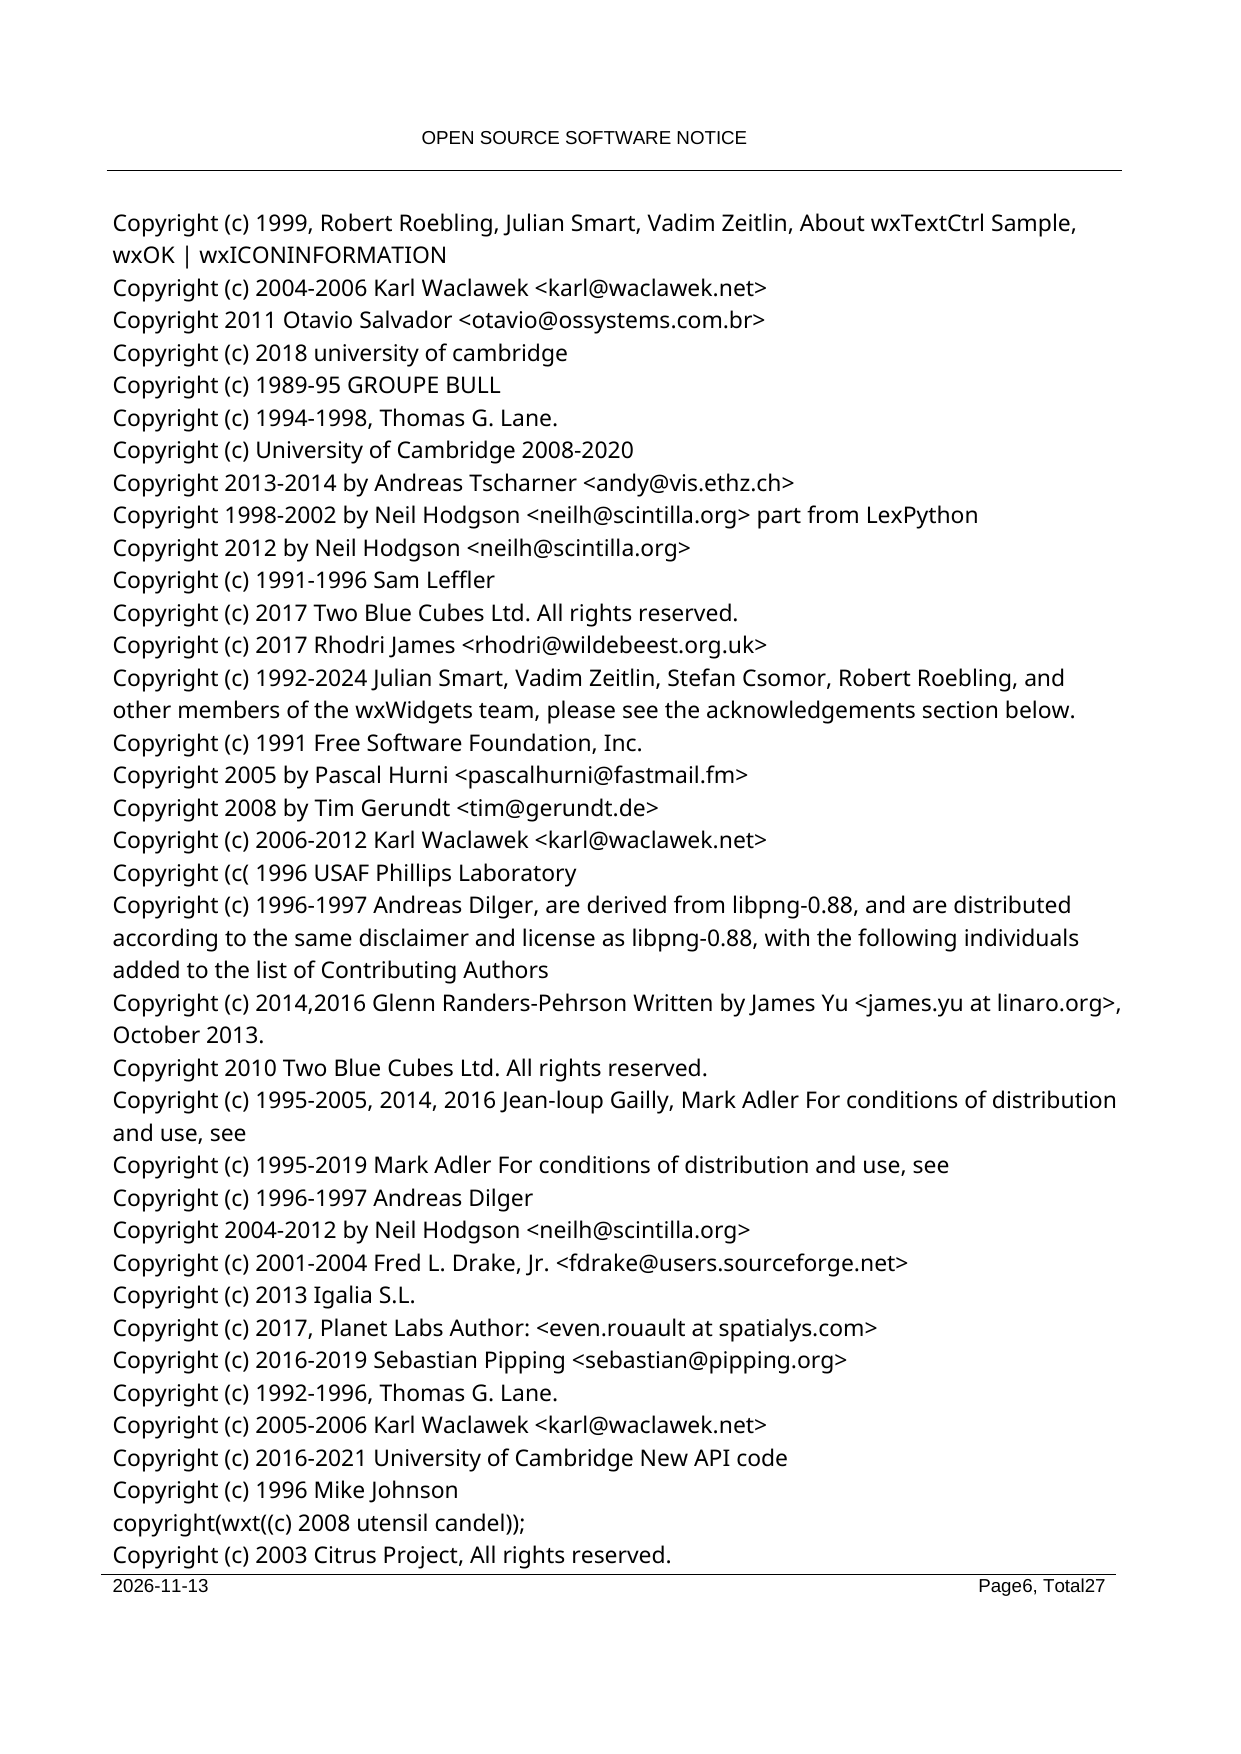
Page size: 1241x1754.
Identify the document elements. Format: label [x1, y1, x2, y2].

text [112, 206, 1128, 1571]
